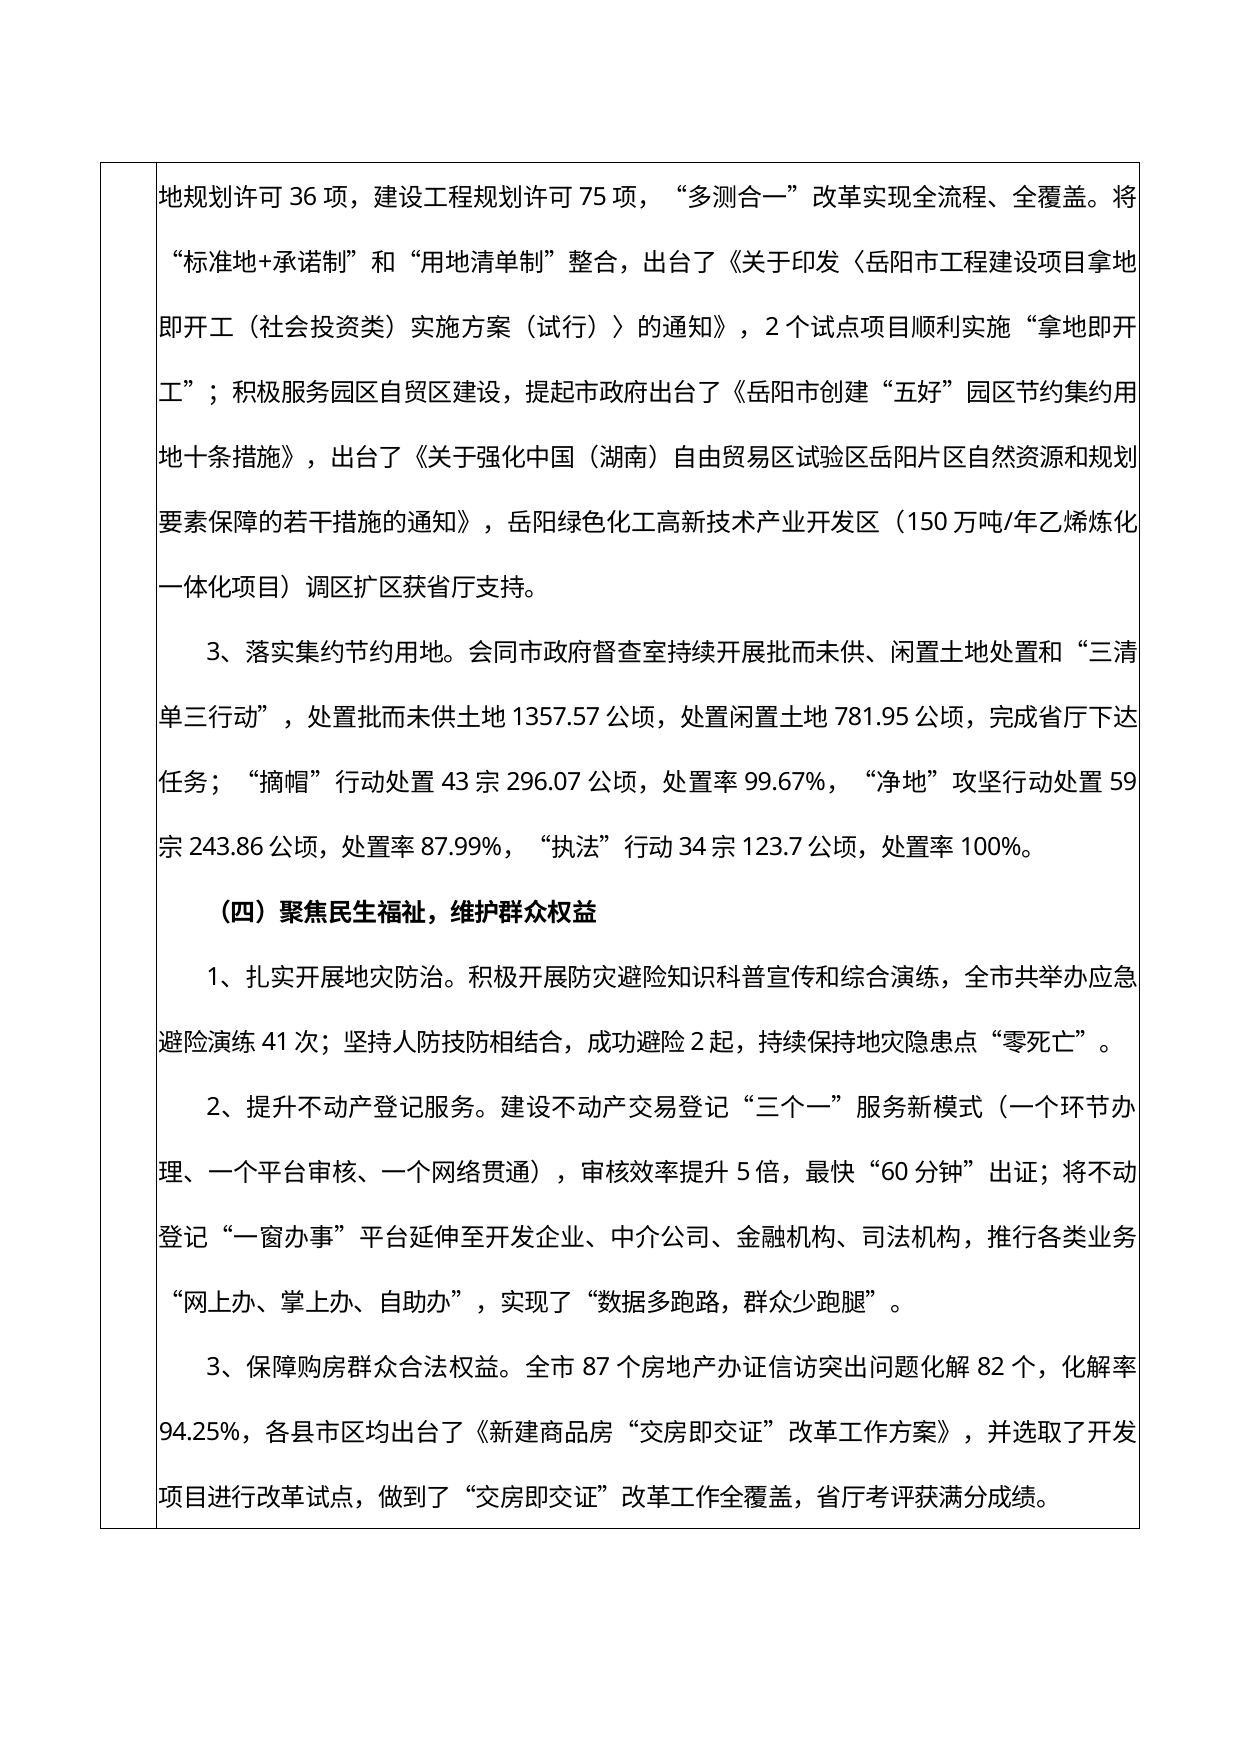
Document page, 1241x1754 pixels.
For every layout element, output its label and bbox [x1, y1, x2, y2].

table_cell [101, 163, 156, 1528]
table_cell [157, 163, 1139, 1528]
